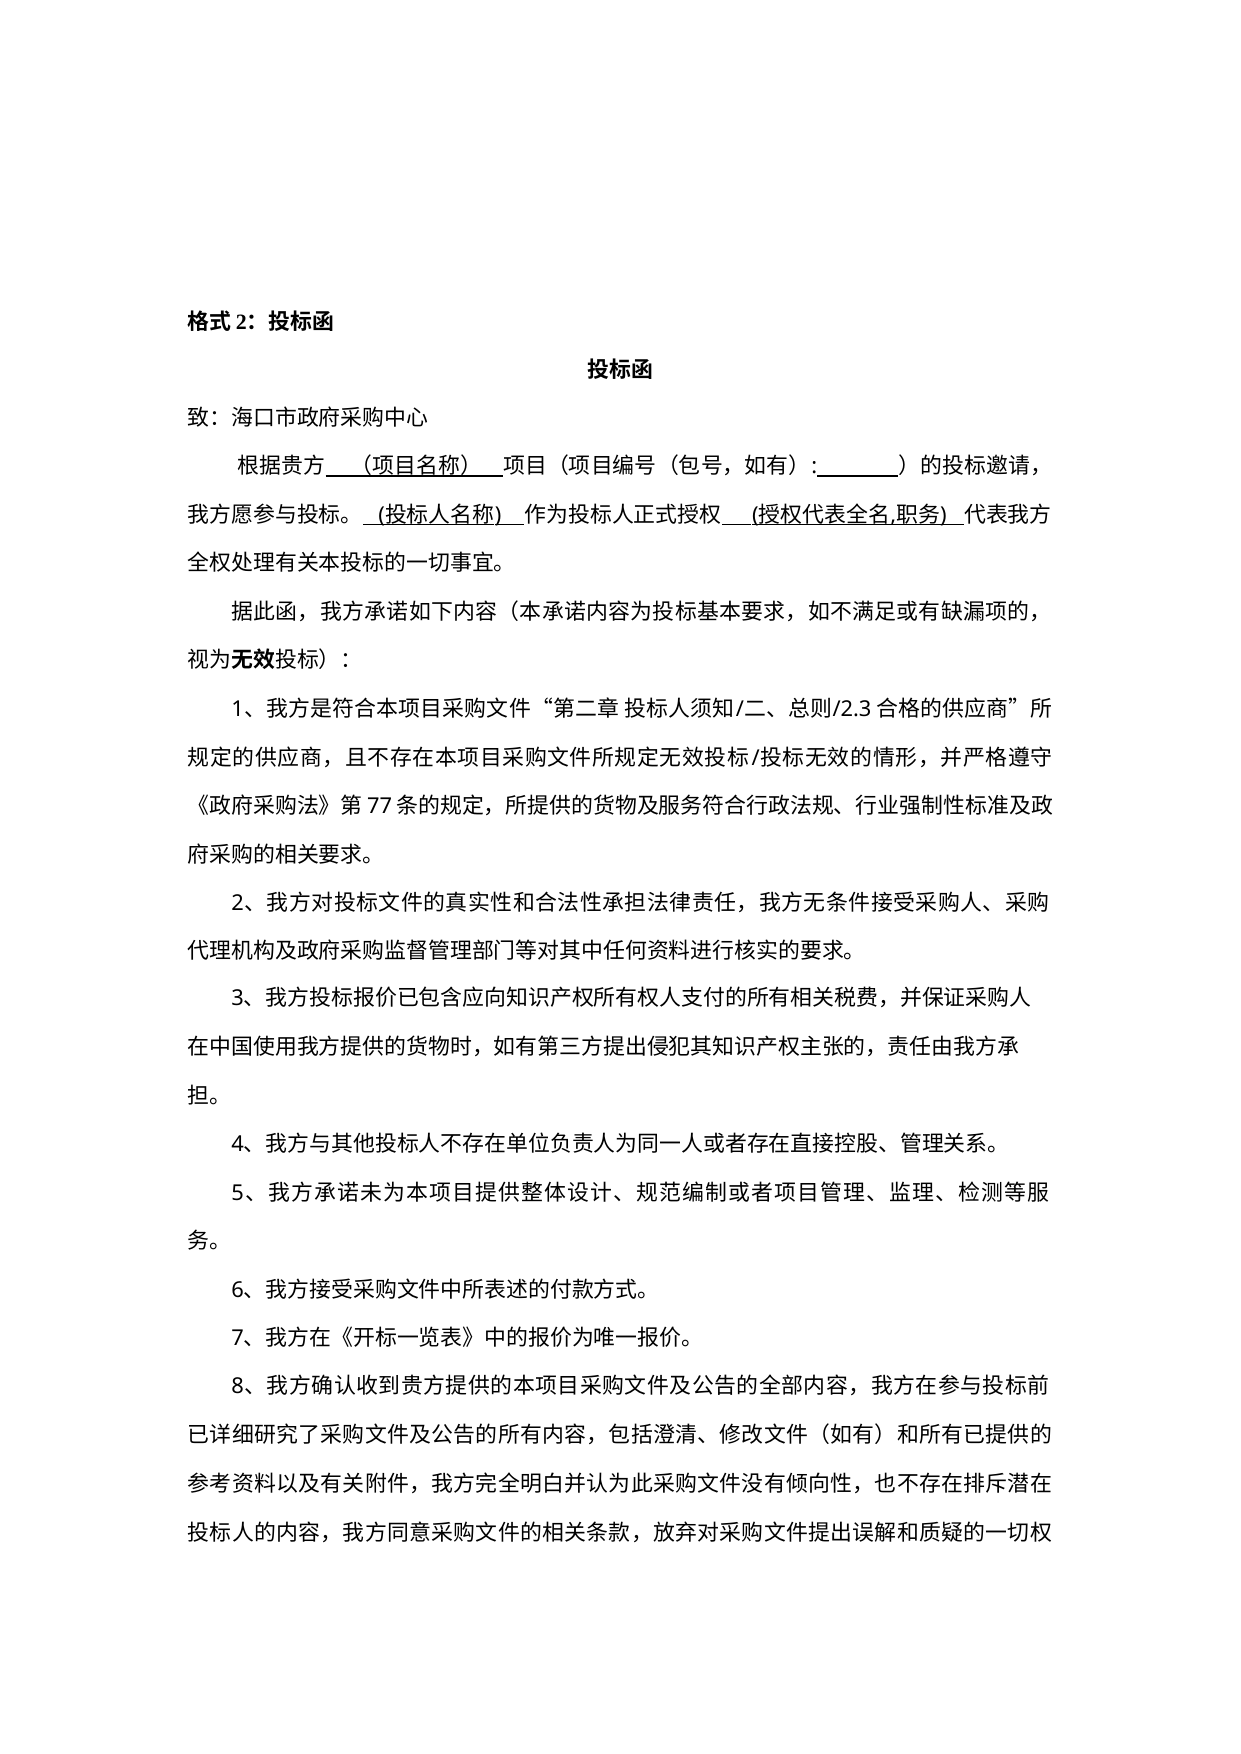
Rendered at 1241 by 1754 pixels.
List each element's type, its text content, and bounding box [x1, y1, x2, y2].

text 根据贵方 （项目名称） 项目（项目编号（包号，如有）: ）的投标邀请，我方愿参与投标。 (投标人名称) 作为投标人正式授权 (授权代表全名,职务) 代表我方全权处理有关本投标的一切事宜。 [187, 447, 1053, 577]
text 2、我方对投标文件的真实性和合法性承担法律责任，我方无条件接受采购人、采购代理机构及政府采购监督管理部门等对其中任何资料进行核实的要求。 [187, 885, 1053, 964]
text 1、我方是符合本项目采购文件“第二章 投标人须知/二、总则/2.3合格的供应商”所规定的供应商，且不存在本项目采购文件所规定无效投标/投标无效的情形，并严格遵守《政府采购法》第77条的规定，所提供的货物及服务符合行政法规、行业强制性标准及政府采购的相关要求。 [187, 690, 1053, 869]
text 格式2：投标函 [187, 304, 1053, 336]
text 3、我方投标报价已包含应向知识产权所有权人支付的所有相关税费，并保证采购人在中国使用我方提供的货物时，如有第三方提出侵犯其知识产权主张的，责任由我方承担。 [187, 980, 1053, 1110]
text 6、我方接受采购文件中所表述的付款方式。 [187, 1271, 1053, 1304]
text 4、我方与其他投标人不存在单位负责人为同一人或者存在直接控股、管理关系。 [187, 1126, 1053, 1158]
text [187, 1368, 1053, 1547]
text 7、我方在《开标一览表》中的报价为唯一报价。 [187, 1320, 1053, 1352]
text 投标函 [187, 352, 1053, 383]
text 致：海口市政府采购中心 [187, 399, 1053, 432]
text 5、我方承诺未为本项目提供整体设计、规范编制或者项目管理、监理、检测等服务。 [187, 1174, 1053, 1256]
text 据此函，我方承诺如下内容（本承诺内容为投标基本要求，如不满足或有缺漏项的，视为无效投标）： [187, 593, 1053, 674]
